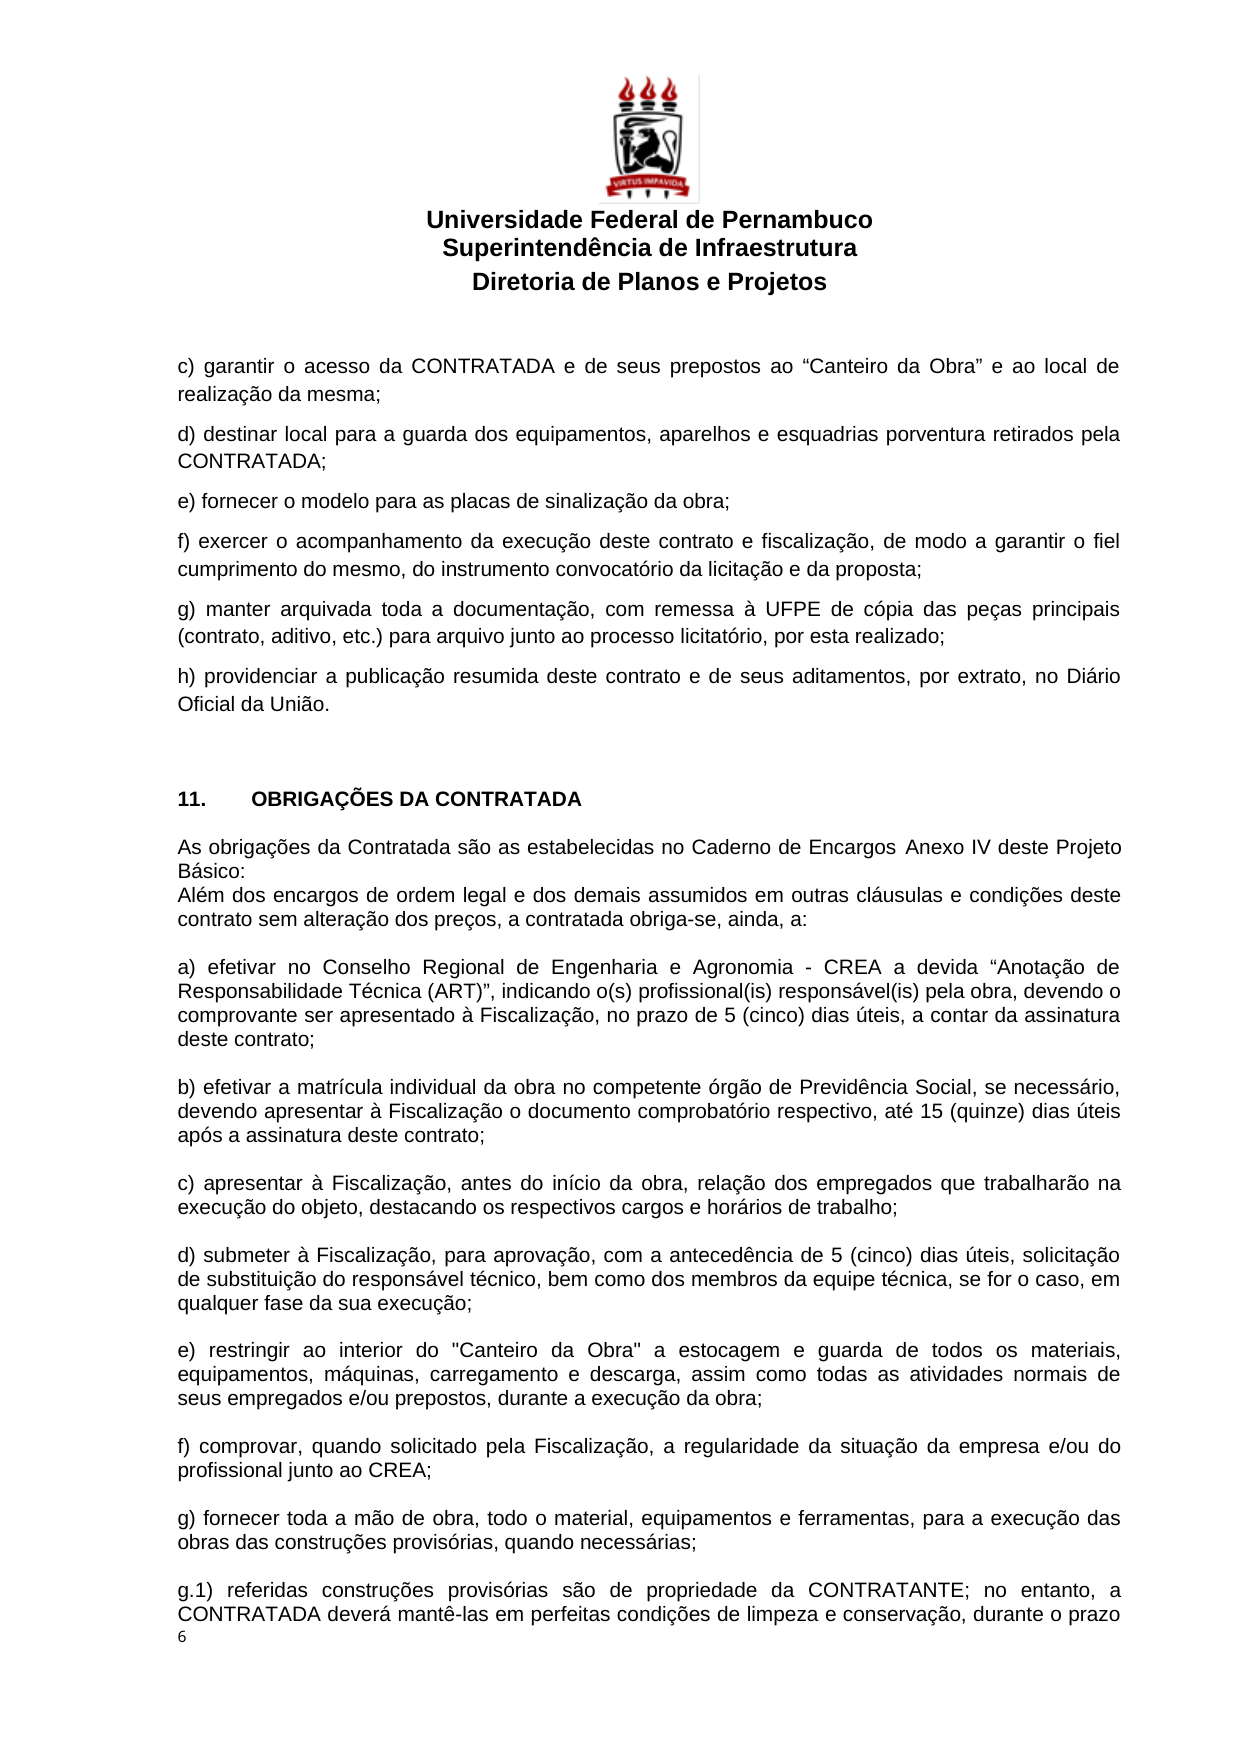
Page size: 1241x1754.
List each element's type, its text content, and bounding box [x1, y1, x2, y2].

list c) apresentar à Fiscalização, antes do início da obra, relação dos empregados que trabalharão na execução do objeto, destacando os respectivos cargos e horários de trabalho; [177, 1171, 1122, 1218]
list g) fornecer toda a mão de obra, todo o material, equipamentos e ferramentas, para a execução das obras das construções provisórias, quando necessárias; [177, 1506, 1122, 1554]
text g) manter arquivada toda a documentação, com remessa à UFPE de cópia das peças principais (contrato, aditivo, etc.) para arquivo junto ao processo licitatório, por esta realizado; [177, 597, 1122, 648]
text OBRIGAÇÕES DA CONTRATADA [177, 787, 1122, 811]
text d) destinar local para a guarda dos equipamentos, aparelhos e esquadrias porventura retirados pela CONTRATADA; [177, 422, 1122, 473]
picture [598, 75, 701, 205]
text f) exercer o acompanhamento da execução deste contrato e fiscalização, de modo a garantir o fiel cumprimento do mesmo, do instrumento convocatório da licitação e da proposta; [177, 529, 1122, 581]
list a) efetivar no Conselho Regional de Engenharia e Agronomia - CREA a devida “Anotação de Responsabilidade Técnica (ART)”, indicando o(s) profissional(is) responsável(is) pela obra, devendo o comprovante ser apresentado à Fiscalização, no prazo de 5 (cinco) dias úteis, a contar da assinatura deste contrato; [177, 955, 1122, 1051]
list f) comprovar, quando solicitado pela Fiscalização, a regularidade da situação da empresa e/ou do profissional junto ao CREA; [177, 1434, 1122, 1482]
list d) submeter à Fiscalização, para aprovação, com a antecedência de 5 (cinco) dias úteis, solicitação de substituição do responsável técnico, bem como dos membros da equipe técnica, se for o caso, em qualquer fase da sua execução; [177, 1242, 1122, 1314]
list e) restringir ao interior do "Canteiro da Obra" a estocagem e guarda de todos os materiais, equipamentos, máquinas, carregamento e descarga, assim como todas as atividades normais de seus empregados e/ou prepostos, durante a execução da obra; [177, 1338, 1122, 1410]
list Além dos encargos de ordem legal e dos demais assumidos em outras cláusulas e condições deste contrato sem alteração dos preços, a contratada obriga-se, ainda, a: [177, 883, 1122, 931]
text c) garantir o acesso da CONTRATADA e de seus prepostos ao “Canteiro da Obra” e ao local de realização da mesma; [177, 354, 1122, 406]
list As obrigações da Contratada são as estabelecidas no Caderno de Encargos Anexo IV deste Projeto Básico: [177, 835, 1122, 883]
text h) providenciar a publicação resumida deste contrato e de seus aditamentos, por extrato, no Diário Oficial da União. [177, 664, 1122, 716]
text e) fornecer o modelo para as placas de sinalização da obra; [177, 489, 1122, 513]
list b) efetivar a matrícula individual da obra no competente órgão de Previdência Social, se necessário, devendo apresentar à Fiscalização o documento comprobatório respectivo, até 15 (quinze) dias úteis após a assinatura deste contrato; [177, 1075, 1122, 1147]
